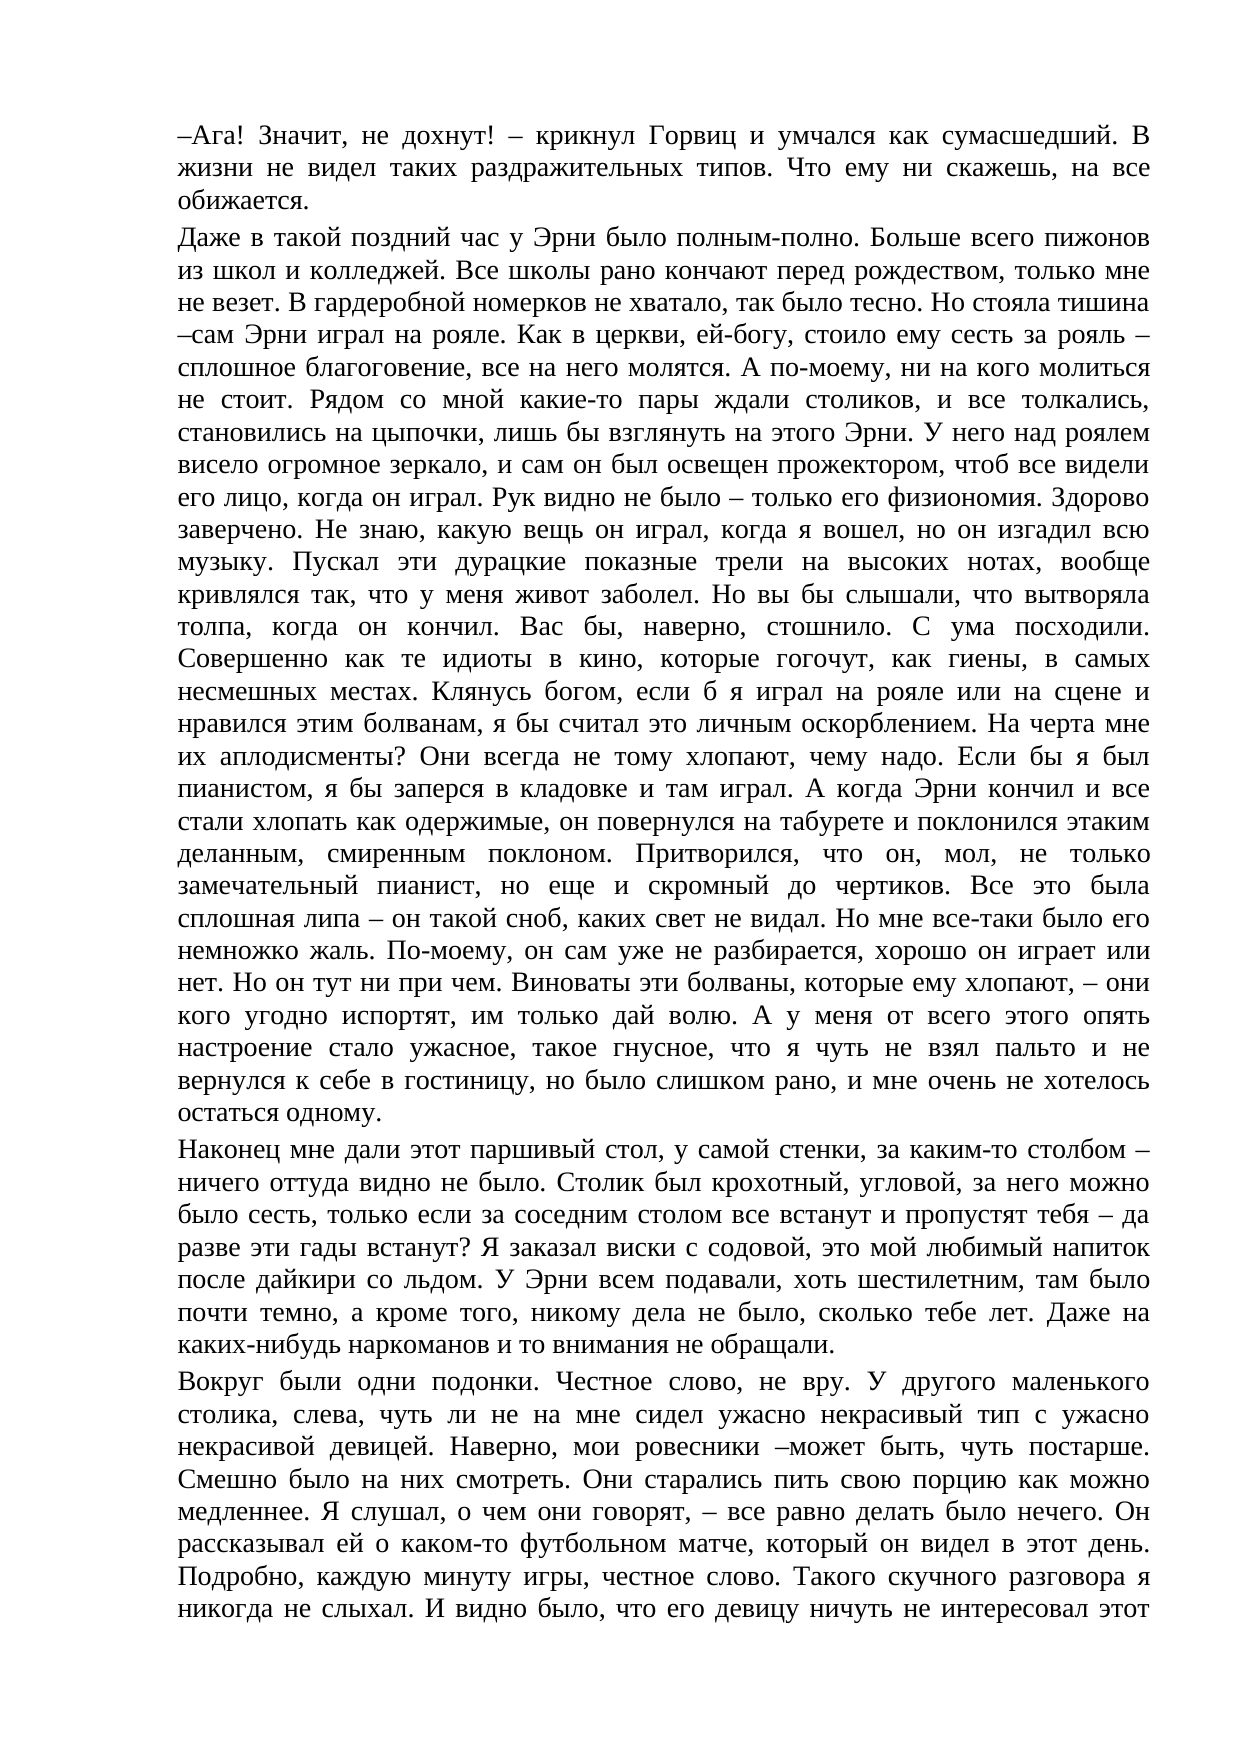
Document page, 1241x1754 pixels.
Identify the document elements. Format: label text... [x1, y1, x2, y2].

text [177, 1364, 1152, 1624]
text Даже в такой поздний час у Эрни было полным-полно. Больше всего пижонов из школ и колледжей. Все школы рано кончают перед рождеством, только мне не везет. В гардеробной номерков не хватало, так было тесно. Но стояла тишина –сам Эрни играл на рояле. Как в церкви, ей-богу, стоило ему сесть за рояль – сплошное благоговение, все на него молятся. А по-моему, ни на кого молиться не стоит. Рядом со мной какие-то пары ждали столиков, и все толкались, становились на цыпочки, лишь бы взглянуть на этого Эрни. У него над роялем висело огромное зеркало, и сам он был освещен прожектором, чтоб все видели его лицо, когда он играл. Рук видно не было – только его физиономия. Здорово заверчено. Не знаю, какую вещь он играл, когда я вошел, но он изгадил всю музыку. Пускал эти дурацкие показные трели на высоких нотах, вообще кривлялся так, что у меня живот заболел. Но вы бы слышали, что вытворяла толпа, когда он кончил. Вас бы, наверно, стошнило. С ума посходили. Совершенно как те идиоты в кино, которые гогочут, как гиены, в самых несмешных местах. Клянусь богом, если б я играл на рояле или на сцене и нравился этим болванам, я бы считал это личным оскорблением. На черта мне их аплодисменты? Они всегда не тому хлопают, чему надо. Если бы я был пианистом, я бы заперся в кладовке и там играл. А когда Эрни кончил и все стали хлопать как одержимые, он повернулся на табурете и поклонился этаким деланным, смиренным поклоном. Притворился, что он, мол, не только замечательный пианист, но еще и скромный до чертиков. Все это была сплошная липа – он такой сноб, каких свет не видал. Но мне все-таки было его немножко жаль. По-моему, он сам уже не разбирается, хорошо он играет или нет. Но он тут ни при чем. Виноваты эти болваны, которые ему хлопают, – они кого угодно испортят, им только дай волю. А у меня от всего этого опять настроение стало ужасное, такое гнусное, что я чуть не взял пальто и не вернулся к себе в гостиницу, но было слишком рано, и мне очень не хотелось остаться одному. [177, 220, 1152, 1127]
text –Ага! Значит, не дохнут! – крикнул Горвиц и умчался как сумасшедший. В жизни не видел таких раздражительных типов. Что ему ни скажешь, на все обижается. [177, 118, 1152, 215]
text Наконец мне дали этот паршивый стол, у самой стенки, за каким-то столбом –ничего оттуда видно не было. Столик был крохотный, угловой, за него можно было сесть, только если за соседним столом все встанут и пропустят тебя – да разве эти гады встанут? Я заказал виски с содовой, это мой любимый напиток после дайкири со льдом. У Эрни всем подавали, хоть шестилетним, там было почти темно, а кроме того, никому дела не было, сколько тебе лет. Даже на каких-нибудь наркоманов и то внимания не обращали. [177, 1133, 1152, 1359]
